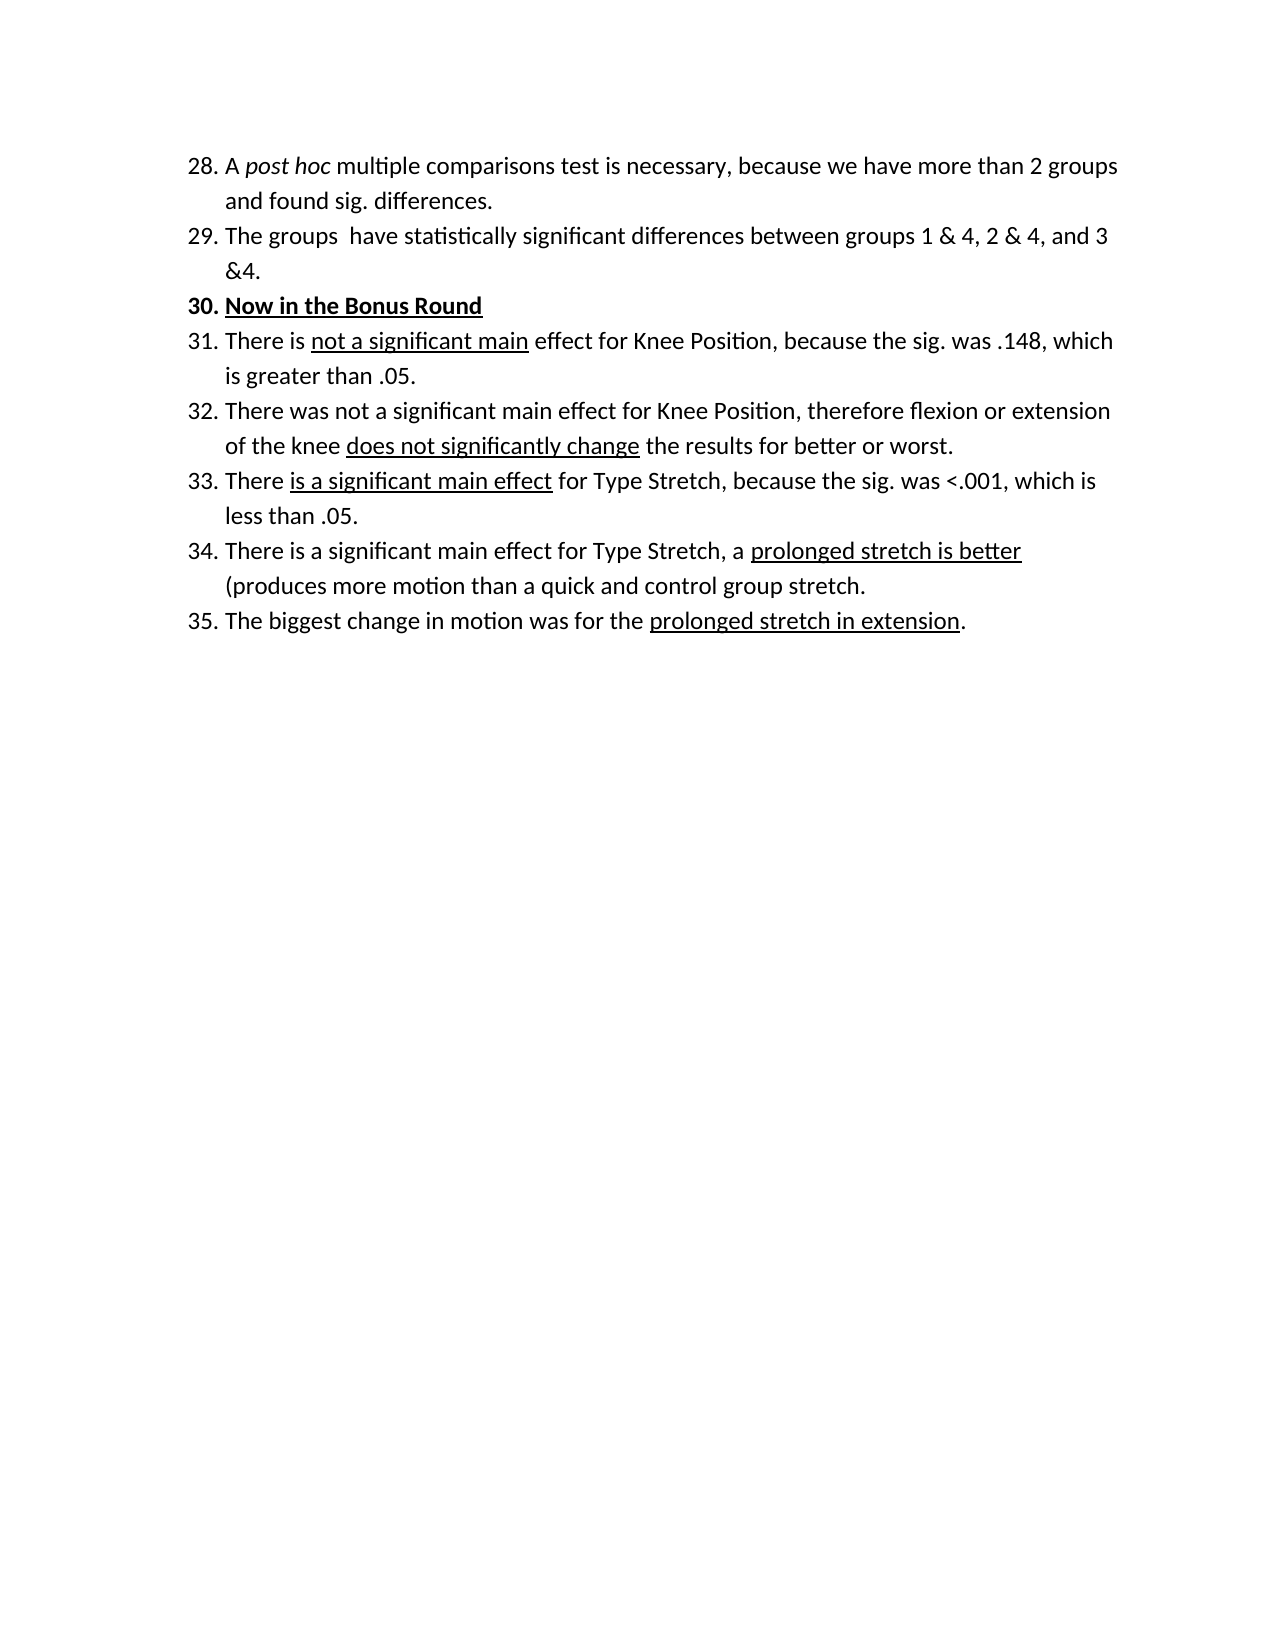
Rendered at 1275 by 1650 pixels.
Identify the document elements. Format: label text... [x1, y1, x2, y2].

list The biggest change in motion was for the prolonged stretch in extension. [187, 605, 1125, 636]
list Now in the Bonus Round [187, 290, 1125, 321]
list The groups have statistically significant differences between groups 1 & 4, 2 & 4, and 3 &4. [187, 220, 1125, 286]
list There is a significant main effect for Type Stretch, because the sig. was <.001, which is less than .05. [187, 465, 1125, 531]
list There is not a significant main effect for Knee Position, because the sig. was .148, which is greater than .05. [187, 325, 1125, 391]
list There is a significant main effect for Type Stretch, a prolonged stretch is better (produces more motion than a quick and control group stretch. [187, 535, 1125, 601]
list A post hoc multiple comparisons test is necessary, because we have more than 2 groups and found sig. differences. [187, 150, 1125, 216]
list There was not a significant main effect for Knee Position, therefore flexion or extension of the knee does not significantly change the results for better or worst. [187, 395, 1125, 461]
